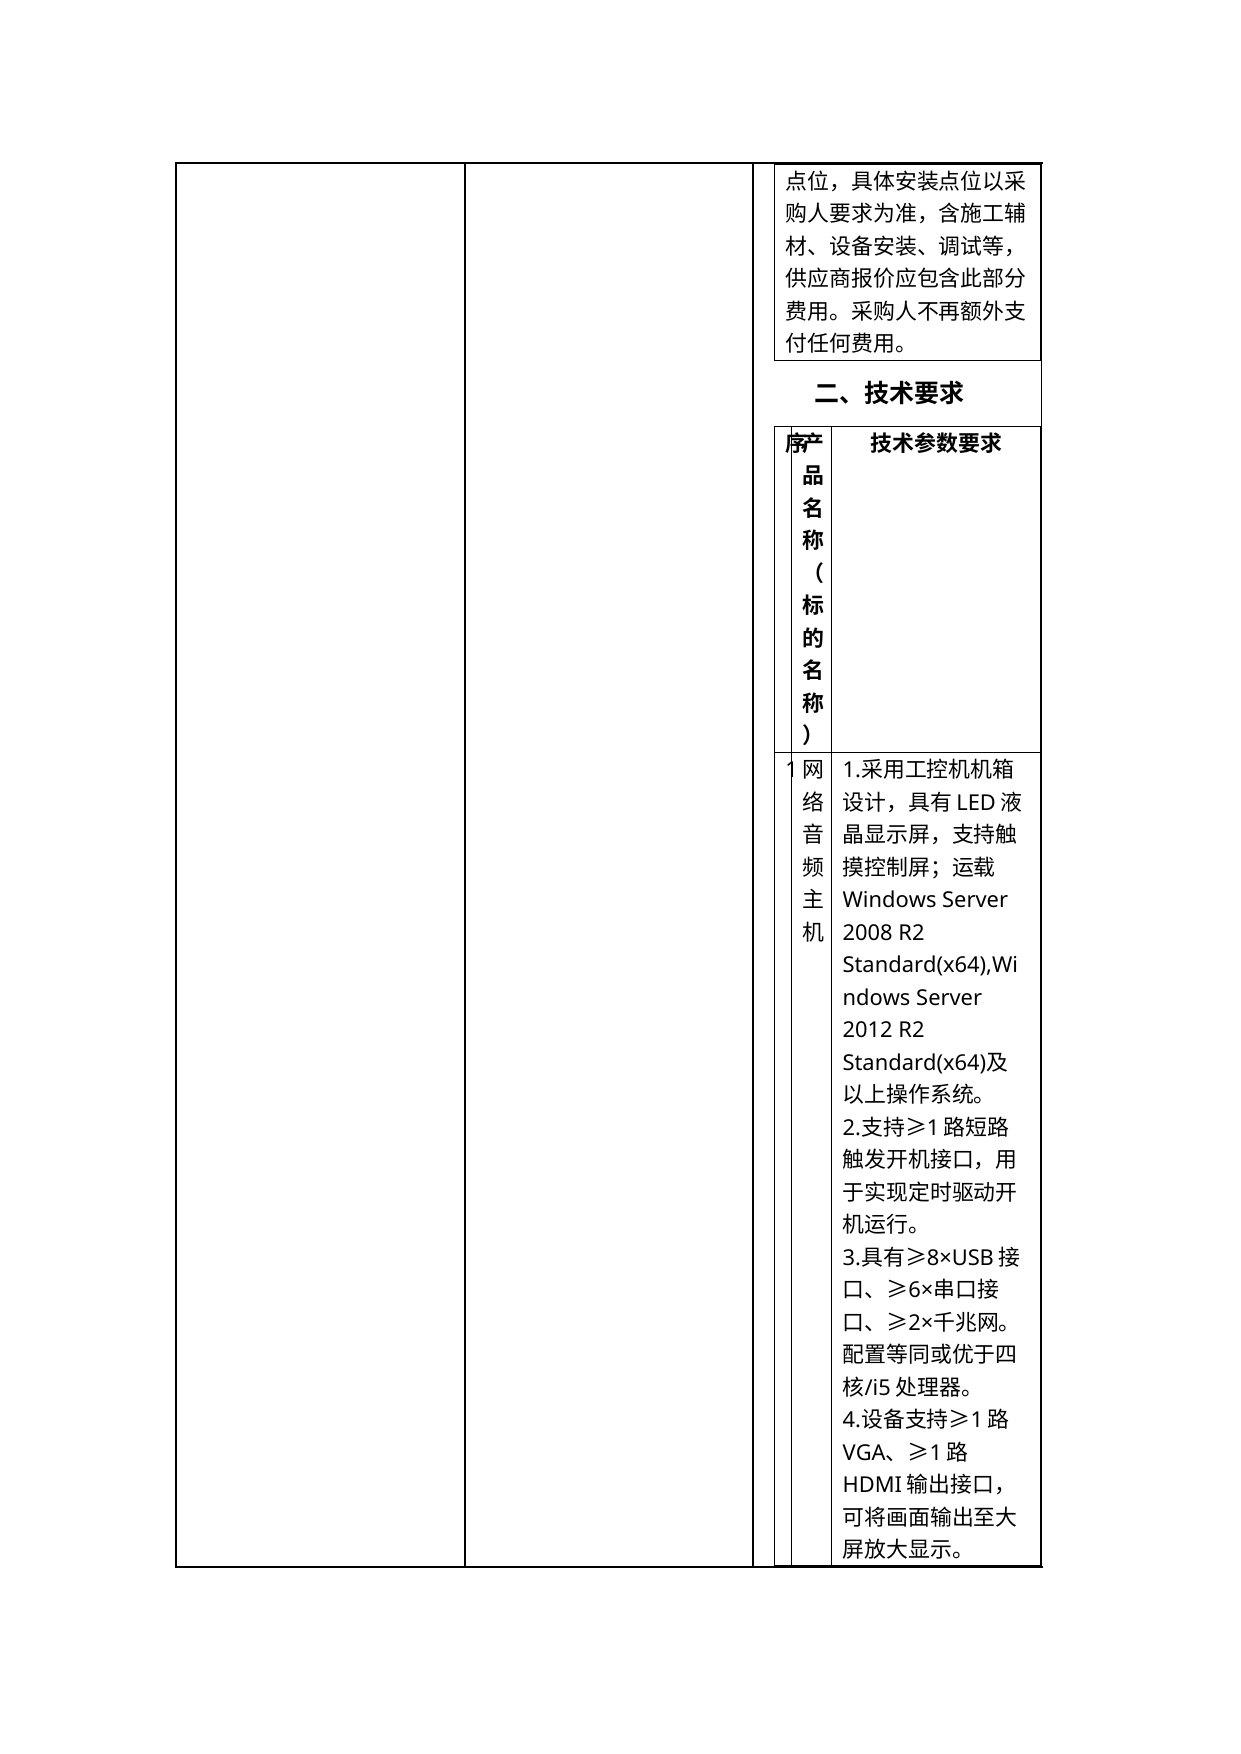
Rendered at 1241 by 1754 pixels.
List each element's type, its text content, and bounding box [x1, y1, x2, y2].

table_cell 1 [177, 164, 464, 1566]
table_cell [466, 164, 752, 1566]
